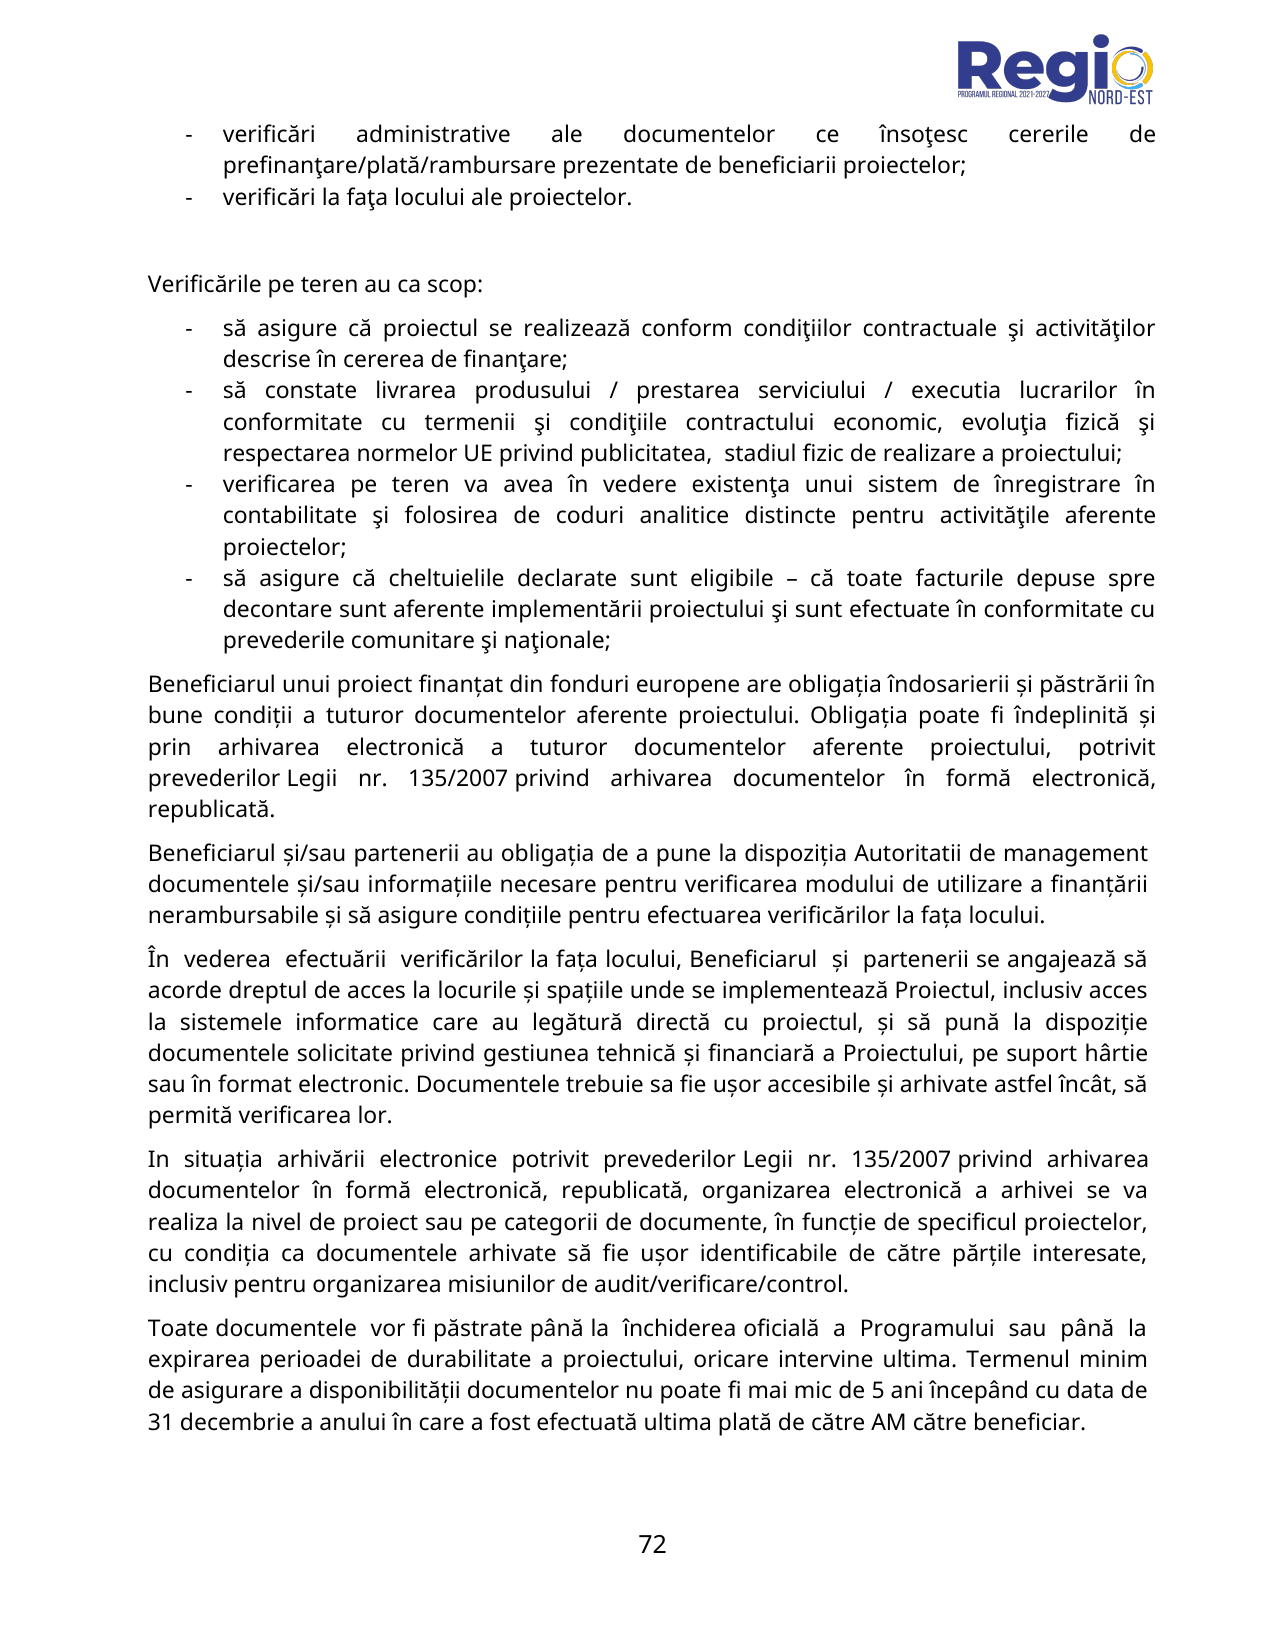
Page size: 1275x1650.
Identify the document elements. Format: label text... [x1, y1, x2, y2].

text In situația arhivării electronice potrivit prevederilor Legii nr. 135/2007 privind arhivarea documentelor în formă electronică, republicată, organizarea electronică a arhivei se va realiza la nivel de proiect sau pe categorii de documente, în funcție de specificul proiectelor, cu condiția ca documentele arhivate să fie ușor identificabile de către părțile interesate, inclusiv pentru organizarea misiunilor de audit/verificare/control. [148, 1143, 1149, 1299]
list verificarea pe teren va avea în vedere existenţa unui sistem de înregistrare în contabilitate şi folosirea de coduri analitice distincte pentru activităţile aferente proiectelor; [185, 468, 1157, 562]
list verificări la faţa locului ale proiectelor. [185, 181, 1157, 212]
list verificări administrative ale documentelor ce însoţesc cererile de prefinanţare/plată/rambursare prezentate de beneficiarii proiectelor; [185, 118, 1157, 181]
list să constate livrarea produsului / prestarea serviciului / executia lucrarilor în conformitate cu termenii şi condiţiile contractului economic, evoluţia fizică şi respectarea normelor UE privind publicitatea, stadiul fizic de realizare a proiectului; [185, 374, 1157, 468]
text Beneficiarul unui proiect finanțat din fonduri europene are obligația îndosarierii și păstrării în bune condiții a tuturor documentelor aferente proiectului. Obligația poate fi îndeplinită și prin arhivarea electronică a tuturor documentelor aferente proiectului, potrivit prevederilor Legii nr. 135/2007 privind arhivarea documentelor în formă electronică, republicată. [148, 668, 1157, 824]
list să asigure că cheltuielile declarate sunt eligibile – că toate facturile depuse spre decontare sunt aferente implementării proiectului şi sunt efectuate în conformitate cu prevederile comunitare şi naţionale; [185, 562, 1157, 656]
text Toate documentele vor fi păstrate până la închiderea oficială a Programului sau până la expirarea perioadei de durabilitate a proiectului, oricare intervine ultima. Termenul minim de asigurare a disponibilității documentelor nu poate fi mai mic de 5 ani începând cu data de 31 decembrie a anului în care a fost efectuată ultima plată de către AM către beneficiar. [148, 1312, 1149, 1437]
list să asigure că proiectul se realizează conform condiţiilor contractuale şi activităţilor descrise în cererea de finanţare; [185, 312, 1157, 374]
text În vederea efectuării verificărilor la fața locului, Beneficiarul și partenerii se angajează să acorde dreptul de acces la locurile și spațiile unde se implementează Proiectul, inclusiv acces la sistemele informatice care au legătură directă cu proiectul, și să pună la dispoziție documentele solicitate privind gestiunea tehnică și financiară a Proiectului, pe suport hârtie sau în format electronic. Documentele trebuie sa fie ușor accesibile și arhivate astfel încât, să permită verificarea lor. [148, 943, 1149, 1131]
picture [954, 30, 1157, 109]
text Beneficiarul și/sau partenerii au obligația de a pune la dispoziția Autoritatii de management documentele și/sau informațiile necesare pentru verificarea modului de utilizare a finanțării nerambursabile și să asigure condițiile pentru efectuarea verificărilor la fața locului. [148, 837, 1149, 931]
text Verificările pe teren au ca scop: [148, 268, 1157, 299]
